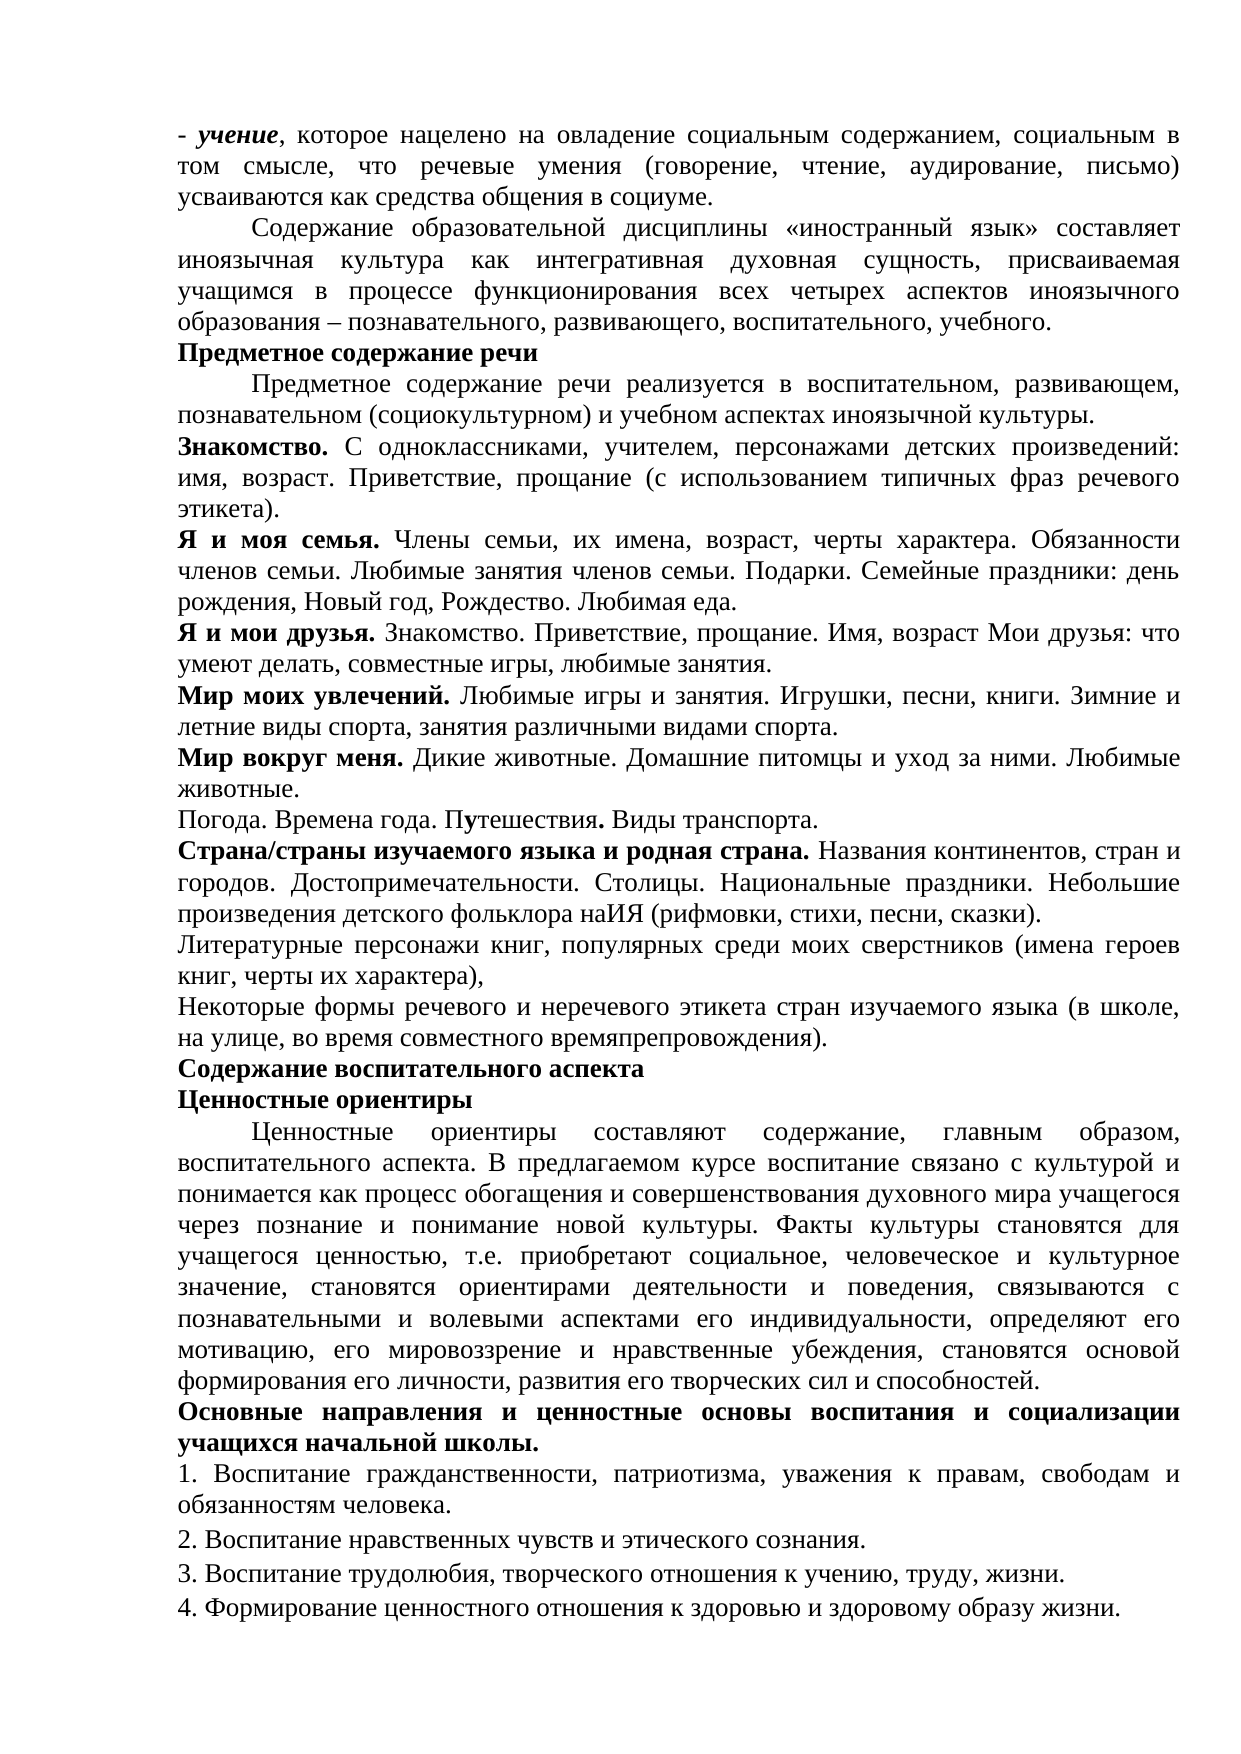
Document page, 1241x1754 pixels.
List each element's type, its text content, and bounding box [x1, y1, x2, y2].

text Знакомство. С одноклассниками, учителем, персонажами детских произведений: имя, возраст. Приветствие, прощание (с использованием типичных фраз речевого этикета). [177, 429, 1181, 523]
text Содержание образовательной дисциплины «иностранный язык» составляет иноязычная культура как интегративная духовная сущность, присваиваемая учащимся в процессе функционирования всех четырех аспектов иноязычного образования – познавательного, развивающего, воспитательного, учебного. [177, 212, 1181, 336]
text Ценностные ориентиры [177, 1084, 1181, 1115]
text 4. Формирование ценностного отношения к здоровью и здоровому образу жизни. [177, 1591, 1181, 1622]
text Литературные персонажи книг, популярных среди моих сверстников (имена героев книг, черты их характера), [177, 928, 1181, 990]
text Предметное содержание речи реализуется в воспитательном, развивающем, познавательном (социокультурном) и учебном аспектах иноязычной культуры. [177, 367, 1181, 429]
text 3. Воспитание трудолюбия, творческого отношения к учению, труду, жизни. [177, 1557, 1181, 1588]
text Некоторые формы речевого и неречевого этикета стран изучаемого языка (в школе, на улице, во время совместного времяпрепровождения). [177, 990, 1181, 1052]
text Основные направления и ценностные основы воспитания и социализации учащихся начальной школы. [177, 1395, 1181, 1457]
text Содержание воспитательного аспекта [177, 1052, 1181, 1084]
text Мир моих увлечений. Любимые игры и занятия. Игрушки, песни, книги. Зимние и летние виды спорта, занятия различными видами спорта. [177, 679, 1181, 741]
text Погода. Времена года. Путешествия. Виды транспорта. [177, 803, 1181, 834]
text Я и мои друзья. Знакомство. Приветствие, прощание. Имя, возраст Мои друзья: что умеют делать, совместные игры, любимые занятия. [177, 616, 1181, 679]
text Мир вокруг меня. Дикие животные. Домашние питомцы и уход за ними. Любимые животные. [177, 741, 1181, 803]
text Я и моя семья. Члены семьи, их имена, возраст, черты характера. Обязанности членов семьи. Любимые занятия членов семьи. Подарки. Семейные праздники: день рождения, Новый год, Рождество. Любимая еда. [177, 523, 1181, 616]
text Ценностные ориентиры составляют содержание, главным образом, воспитательного аспекта. В предлагаемом курсе воспитание связано с культурой и понимается как процесс обогащения и совершенствования духовного мира учащегося через познание и понимание новой культуры. Факты культуры становятся для учащегося ценностью, т.е. приобретают социальное, человеческое и культурное значение, становятся ориентирами деятельности и поведения, связываются с познавательными и волевыми аспектами его индивидуальности, определяют его мотивацию, его мировоззрение и нравственные убеждения, становятся основой формирования его личности, развития его творческих сил и способностей. [177, 1115, 1181, 1395]
text Страна/страны изучаемого языка и родная страна. Названия континентов, стран и городов. Достопримечательности. Столицы. Национальные праздники. Небольшие произведения детского фольклора наИЯ (рифмовки, стихи, песни, сказки). [177, 834, 1181, 928]
text Предметное содержание речи [177, 336, 1181, 367]
text 2. Воспитание нравственных чувств и этического сознания. [177, 1523, 1181, 1554]
text 1. Воспитание гражданственности, патриотизма, уважения к правам, свободам и обязанностям человека. [177, 1457, 1181, 1520]
text - учение, которое нацелено на овладение социальным содержанием, социальным в том смысле, что речевые умения (говорение, чтение, аудирование, письмо) усваиваются как средства общения в социуме. [177, 118, 1181, 212]
